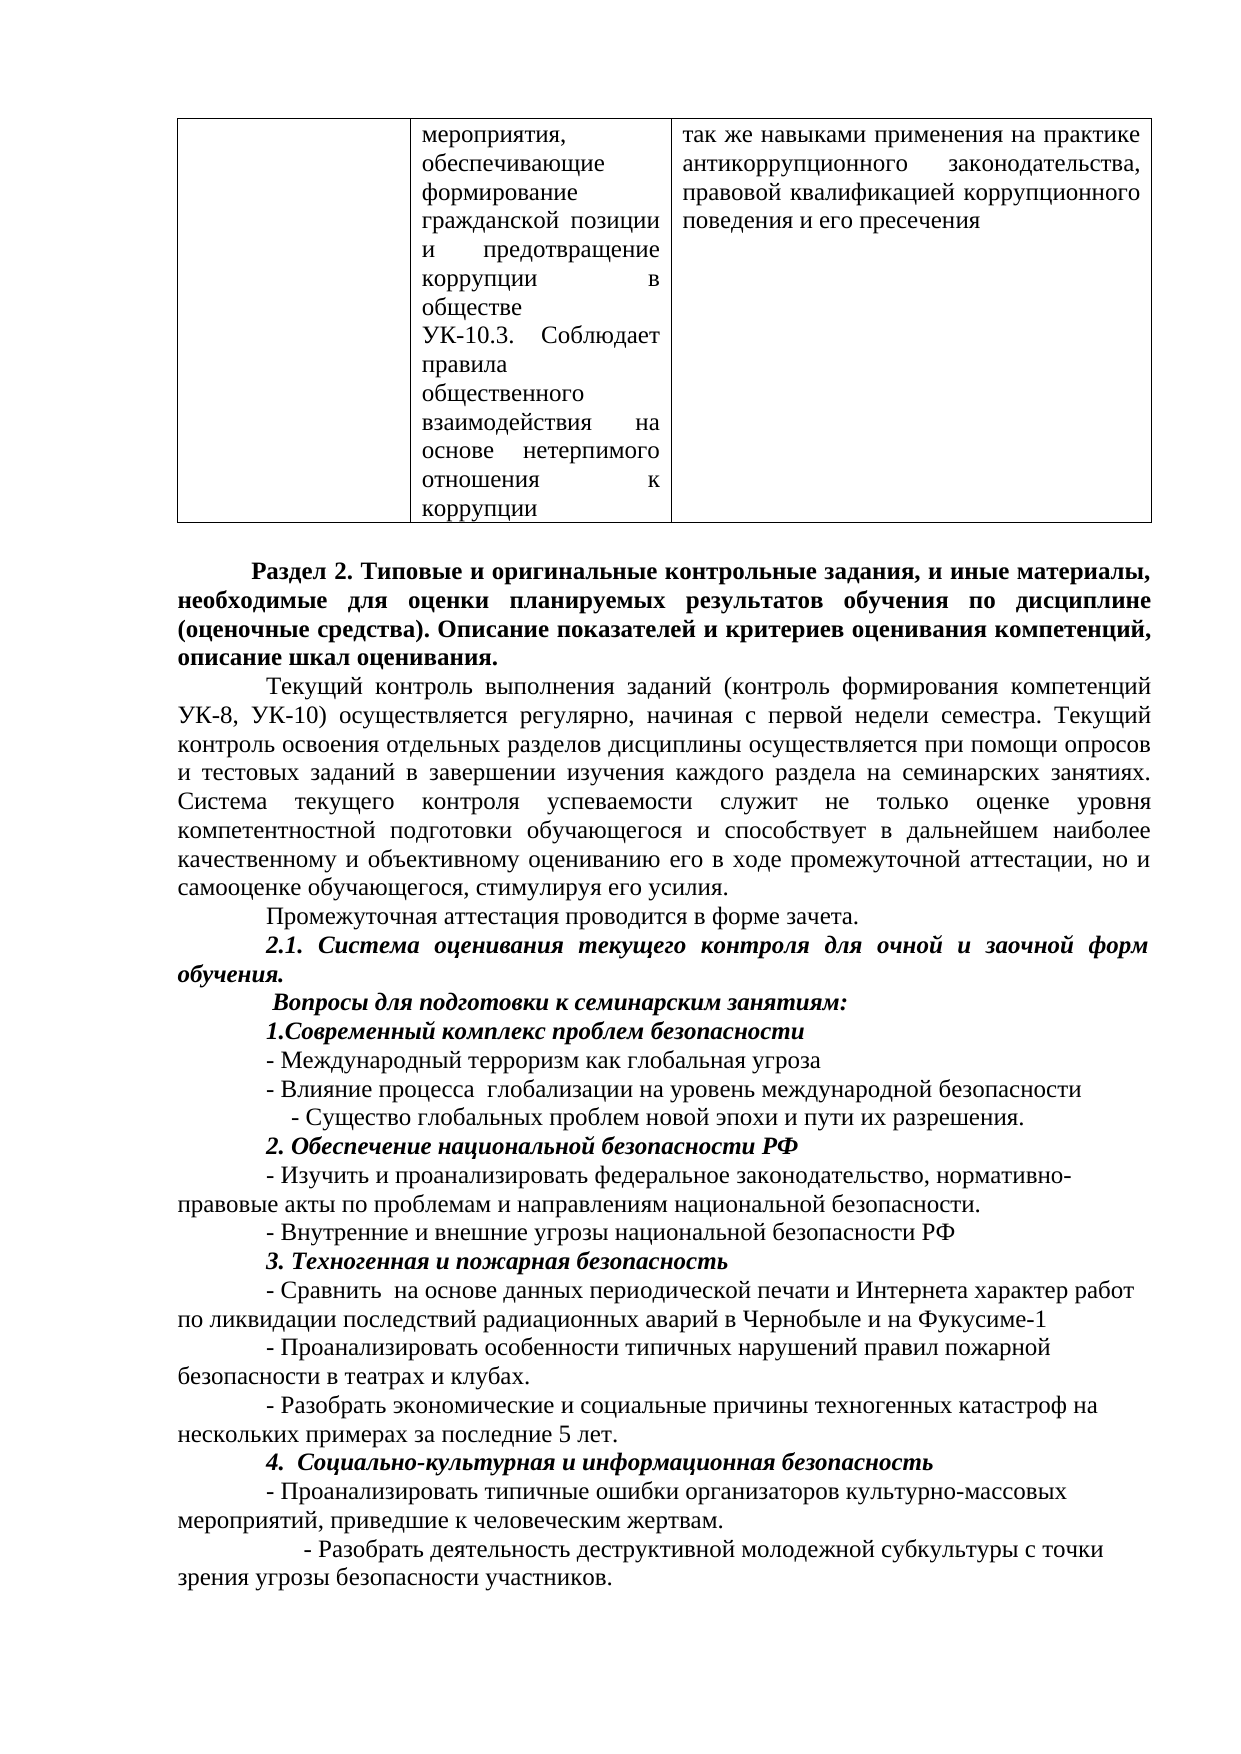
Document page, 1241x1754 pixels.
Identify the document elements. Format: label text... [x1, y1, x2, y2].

text - Разобрать экономические и социальные причины техногенных катастроф на нескольких примерах за последние 5 лет. [177, 1390, 1152, 1447]
text - Влияние процесса глобализации на уровень международной безопасности [177, 1074, 1152, 1102]
text - Проанализировать типичные ошибки организаторов культурно-массовых мероприятий, приведшие к человеческим жертвам. [177, 1476, 1152, 1534]
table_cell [178, 119, 410, 522]
text 3. Техногенная и пожарная безопасность [177, 1246, 1152, 1275]
text 2. Обеспечение национальной безопасности РФ [177, 1131, 1152, 1160]
text - Сравнить на основе данных периодической печати и Интернета характер работ по ликвидации последствий радиационных аварий в Чернобыле и на Фукусиме-1 [177, 1275, 1152, 1332]
text - Разобрать деятельность деструктивной молодежной субкультуры с точки зрения угрозы безопасности участников. [177, 1534, 1152, 1591]
text 2.1. Система оценивания текущего контроля для очной и заочной форм обучения. [177, 930, 1152, 987]
text - Внутренние и внешние угрозы национальной безопасности РФ [177, 1217, 1152, 1246]
text - Изучить и проанализировать федеральное законодательство, нормативно-правовые акты по проблемам и направлениям национальной безопасности. [177, 1160, 1152, 1217]
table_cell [411, 119, 671, 522]
text Раздел 2. Типовые и оригинальные контрольные задания, и иные материалы, необходимые для оценки планируемых результатов обучения по дисциплине (оценочные средства). Описание показателей и критериев оценивания компетенций, описание шкал оценивания. [177, 556, 1152, 671]
text Промежуточная аттестация проводится в форме зачета. [177, 901, 1152, 930]
text - Существо глобальных проблем новой эпохи и пути их разрешения. [177, 1102, 1152, 1131]
text 4. Социально-культурная и информационная безопасность [177, 1447, 1152, 1476]
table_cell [672, 119, 1151, 522]
text - Проанализировать особенности типичных нарушений правил пожарной безопасности в театрах и клубах. [177, 1332, 1152, 1390]
text Текущий контроль выполнения заданий (контроль формирования компетенций УК-8, УК-10) осуществляется регулярно, начиная с первой недели семестра. Текущий контроль освоения отдельных разделов дисциплины осуществляется при помощи опросов и тестовых заданий в завершении изучения каждого раздела на семинарских занятиях. Система текущего контроля успеваемости служит не только оценке уровня компетентностной подготовки обучающегося и способствует в дальнейшем наиболее качественному и объективному оцениванию его в ходе промежуточной аттестации, но и самооценке обучающегося, стимулируя его усилия. [177, 671, 1152, 901]
text 1.Современный комплекс проблем безопасности [177, 1016, 1152, 1045]
text - Международный терроризм как глобальная угроза [177, 1045, 1152, 1074]
text Вопросы для подготовки к семинарским занятиям: [177, 987, 1152, 1016]
